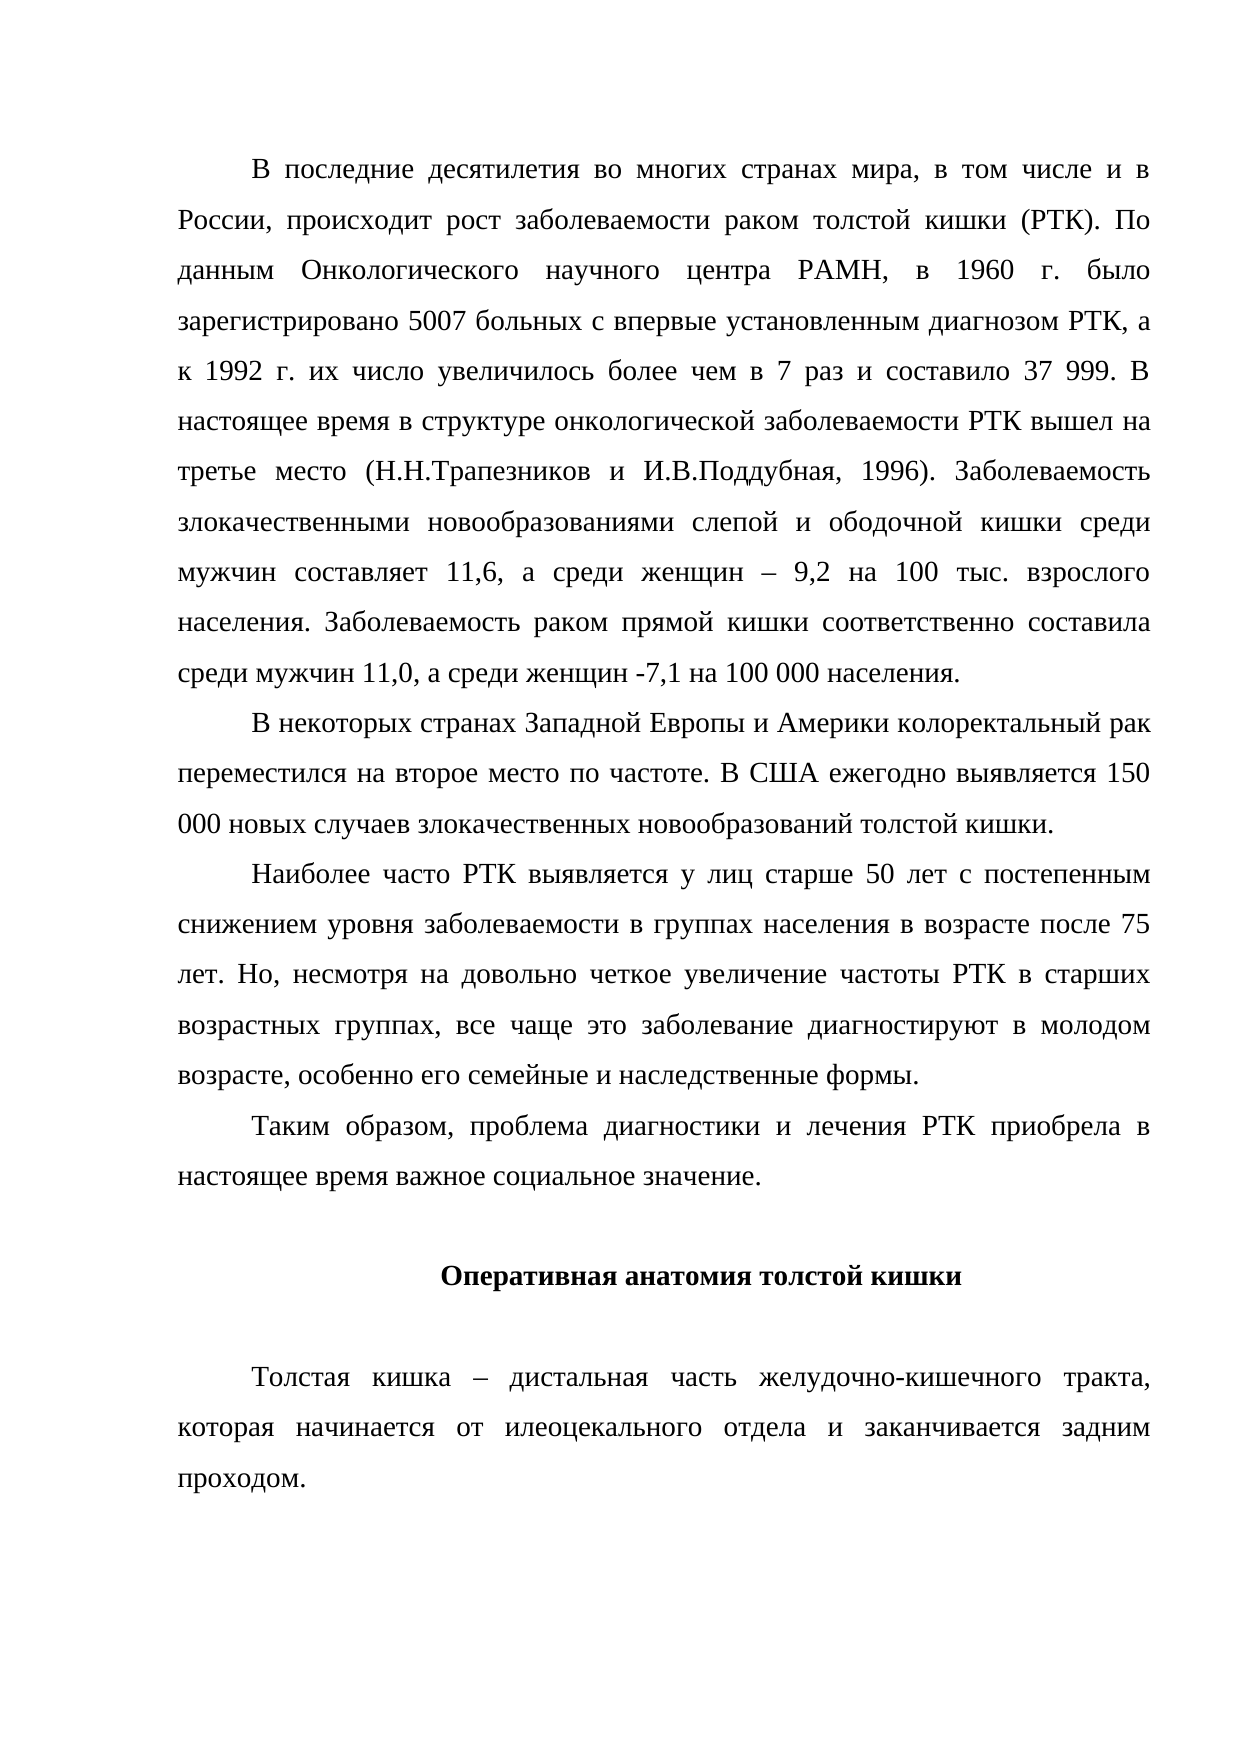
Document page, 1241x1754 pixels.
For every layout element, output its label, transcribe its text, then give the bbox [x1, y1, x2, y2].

text В некоторых странах Западной Европы и Америки колоректальный рак переместился на второе место по частоте. В США ежегодно выявляется 150 000 новых случаев злокачественных новообразований толстой кишки. [177, 705, 1152, 839]
text Наиболее часто РТК выявляется у лиц старше 50 лет с постепенным снижением уровня заболеваемости в группах населения в возрасте после 75 лет. Но, несмотря на довольно четкое увеличение частоты РТК в старших возрастных группах, все чаще это заболевание диагностируют в молодом возрасте, особенно его семейные и наследственные формы. [177, 856, 1152, 1091]
text Толстая кишка – дистальная часть желудочно-кишечного тракта, которая начинается от илеоцекального отдела и заканчивается задним проходом. [177, 1359, 1152, 1493]
text Оперативная анатомия толстой кишки [177, 1258, 1152, 1292]
text В последние десятилетия во многих странах мира, в том числе и в России, происходит рост заболеваемости раком толстой кишки (РТК). По данным Онкологического научного центра РАМН, в . было зарегистрировано 5007 больных с впервые установленным диагнозом РТК, а к . их число увеличилось более чем в 7 раз и составило 37 999. В настоящее время в структуре онкологической заболеваемости РТК вышел на третье место (Н.Н.Трапезников и И.В.Поддубная, 1996). Заболеваемость злокачественными новообразованиями слепой и ободочной кишки среди мужчин составляет 11,6, а среди женщин – 9,2 на 100 тыс. взрослого населения. Заболеваемость раком прямой кишки соответственно составила среди мужчин 11,0, а среди женщин -7,1 на 100 000 населения. [177, 152, 1152, 688]
text Таким образом, проблема диагностики и лечения РТК приобрела в настоящее время важное социальное значение. [177, 1108, 1152, 1191]
